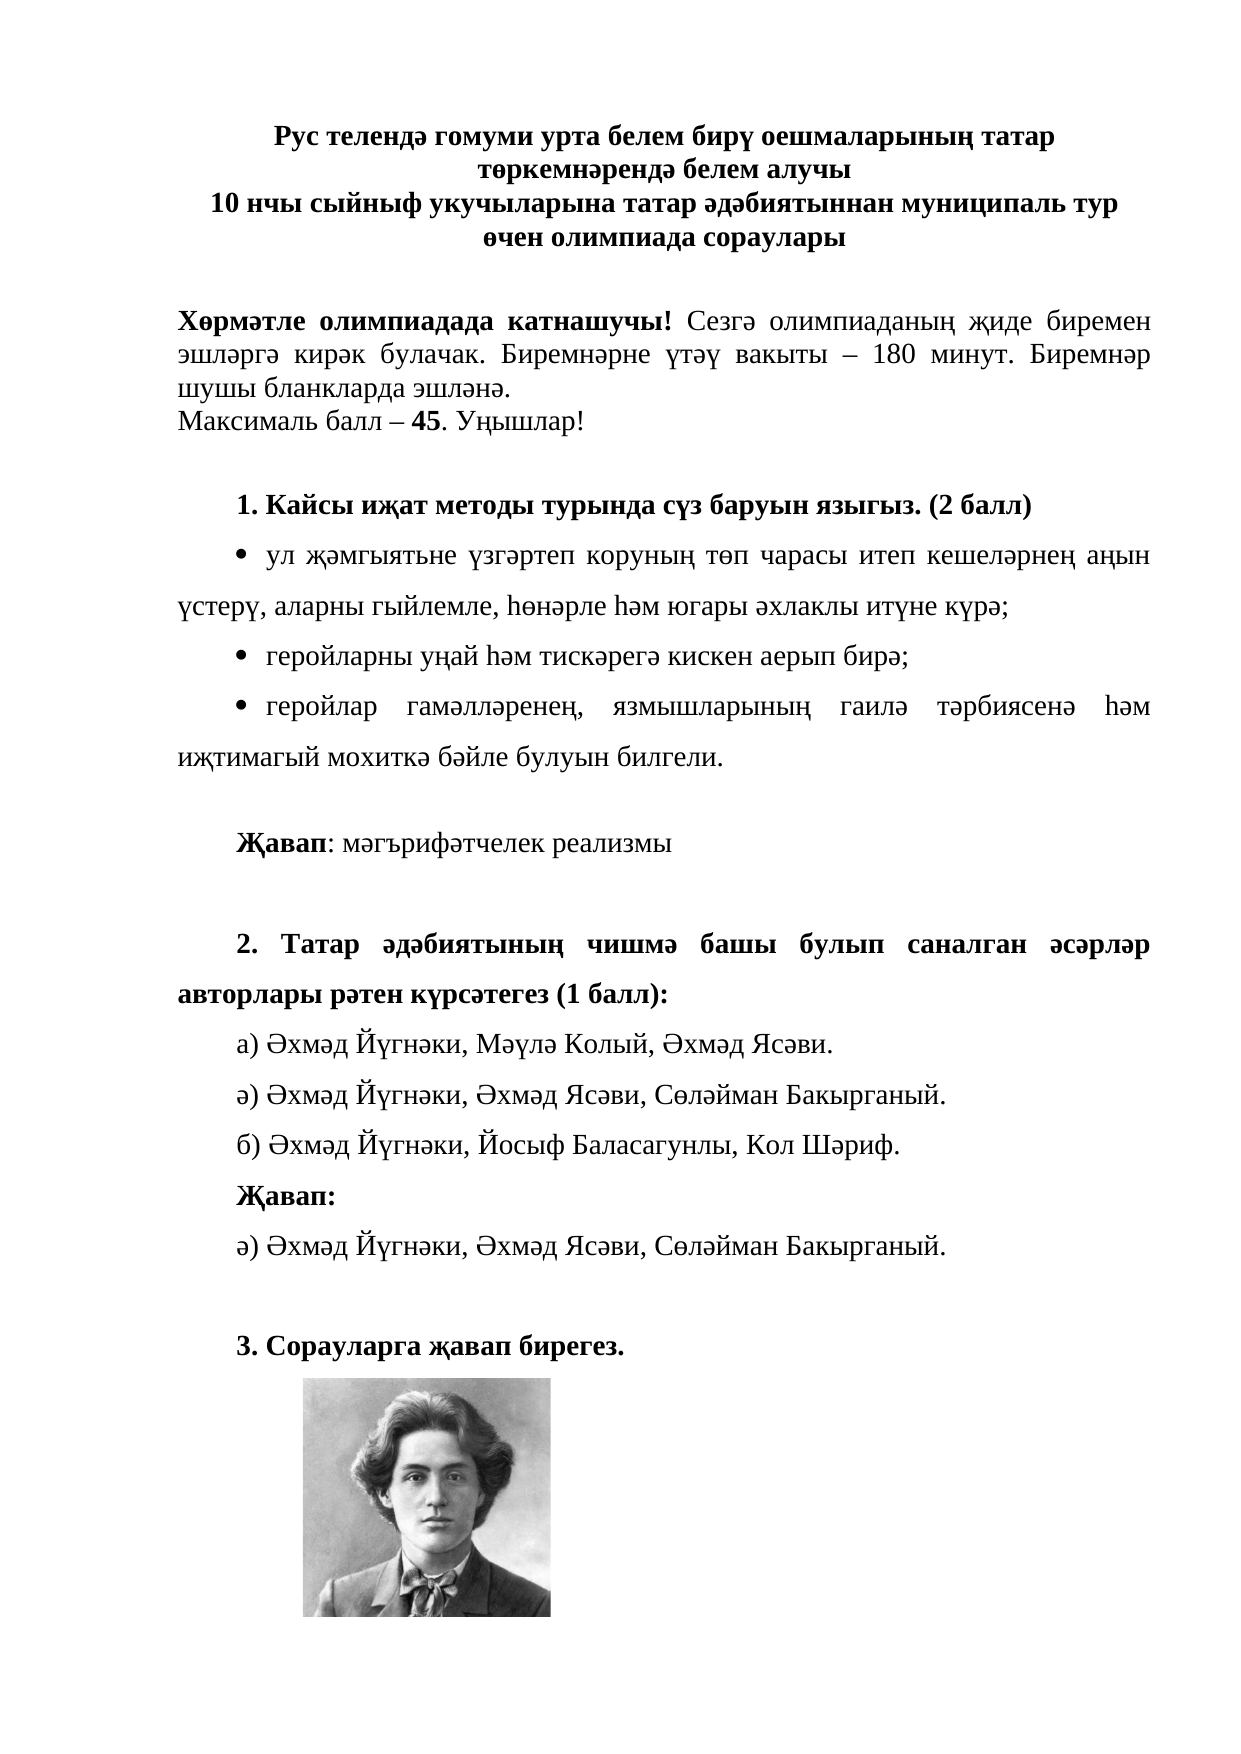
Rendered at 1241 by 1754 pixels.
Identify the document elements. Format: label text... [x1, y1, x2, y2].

list ул җәмгыятьне үзгәртеп коруның төп чарасы итеп кешеләрнең аңын үстерү, аларны гыйлемле, һөнәрле һәм югары әхлаклы итүне күрә; [177, 537, 1152, 621]
list а) Әхмәд Йүгнәки, Мәүлә Колый, Әхмәд Ясәви. [177, 1027, 1152, 1060]
text 1. Кайсы иҗат методы турында сүз баруын языгыз. (2 балл) [177, 487, 1152, 521]
list геройларны уңай һәм тискәрегә кискен аерып бирә; [177, 638, 1152, 672]
list Җавап: [177, 1178, 1152, 1211]
list 3. Сорауларга җавап бирегез. [236, 1328, 1152, 1362]
text Рус телендә гомуми урта белем бирү оешмаларының татар төркемнәрендә белем алучы [177, 118, 1152, 185]
list геройлар гамәлләренең, язмышларының гаилә тәрбиясенә һәм иҗтимагый мохиткә бәйле булуын билгели. [177, 688, 1152, 772]
text 10 нчы сыйныф укучыларына татар әдәбиятыннан муниципаль тур өчен олимпиада сораулары [177, 185, 1152, 252]
list б) Әхмәд Йүгнәки, Йосыф Баласагунлы, Кол Шәриф. [177, 1127, 1152, 1161]
picture [302, 1378, 551, 1617]
list Җавап: мәгърифәтчелек реализмы [236, 825, 1152, 859]
text ә) Әхмәд Йүгнәки, Әхмәд Ясәви, Сөләйман Бакырганый. [177, 1228, 1152, 1261]
text Максималь балл – 45. Уңышлар! [177, 403, 1152, 437]
text Хөрмәтле олимпиадада катнашучы! Сезгә олимпиаданың җиде биремен эшләргә кирәк булачак. Биремнәрне үтәү вакыты – 180 минут. Биремнәр шушы бланкларда эшләнә. [177, 303, 1152, 403]
list 2. Татар әдәбиятының чишмә башы булып саналган әсәрләр авторлары рәтен күрсәтегез (1 балл): [177, 926, 1152, 1010]
list ә) Әхмәд Йүгнәки, Әхмәд Ясәви, Сөләйман Бакырганый. [177, 1077, 1152, 1111]
